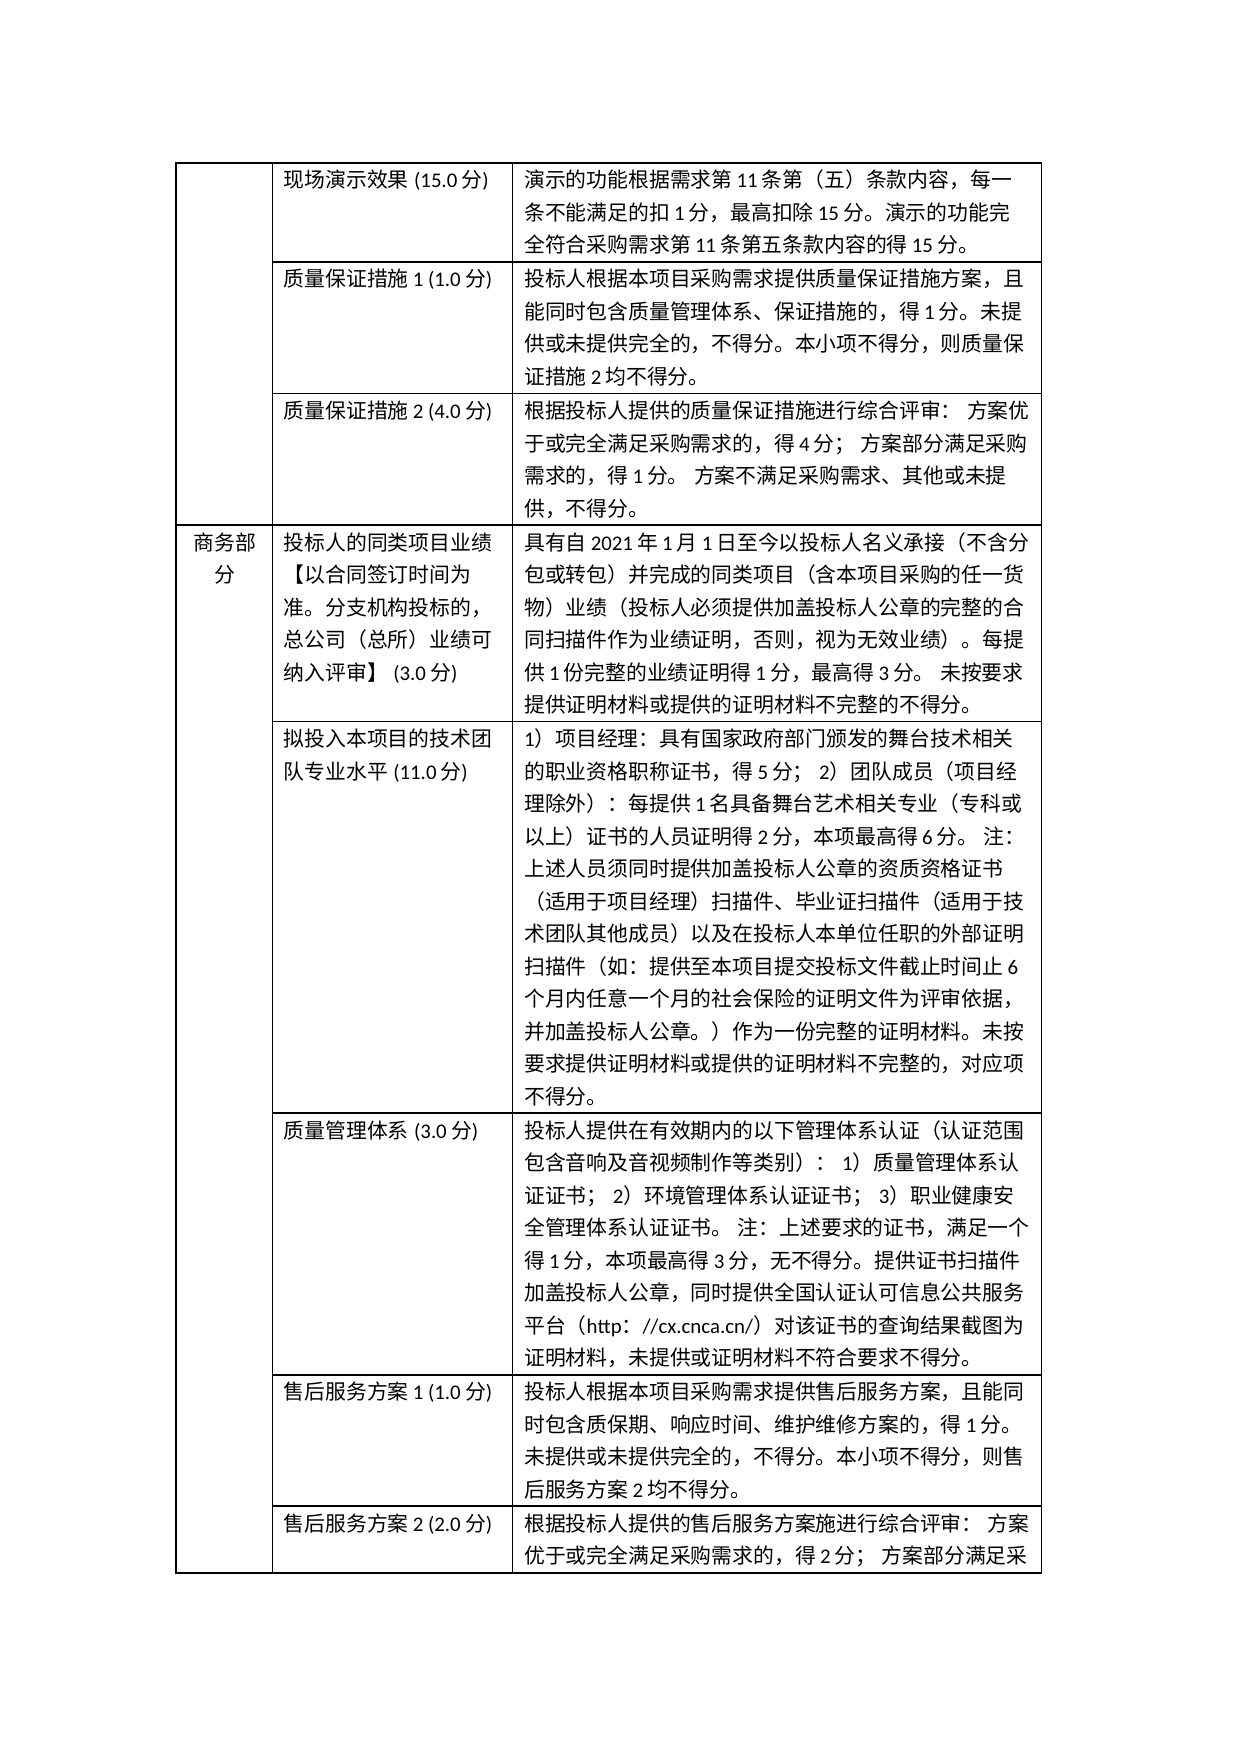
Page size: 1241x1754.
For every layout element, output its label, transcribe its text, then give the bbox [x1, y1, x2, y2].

table_cell 质量管理体系 (3.0分) [273, 1114, 512, 1374]
table_cell 现场演示效果 (15.0分) [273, 164, 512, 261]
table_cell 质量保证措施1 (1.0分) [273, 263, 512, 393]
table_cell 1）项目经理：具有国家政府部门颁发的舞台技术相关的职业资格职称证书，得5分； 2）团队成员（项目经理除外）：每提供1名具备舞台艺术相关专业（专科或以上）证书的人员证明得2分，本项最高得6分。 注：上述人员须同时提供加盖投标人公章的资质资格证书（适用于项目经理）扫描件、毕业证扫描件（适用于技术团队其他成员）以及在投标人本单位任职的外部证明扫描件（如：提供至本项目提交投标文件截止时间止6个月内任意一个月的社会保险的证明文件为评审依据，并加盖投标人公章。）作为一份完整的证明材料。未按要求提供证明材料或提供的证明材料不完整的，对应项不得分。 [513, 722, 1041, 1112]
table_cell 售后服务方案2 (2.0分) [273, 1507, 512, 1572]
table_cell 投标人根据本项目采购需求提供质量保证措施方案，且能同时包含质量管理体系、保证措施的，得1分。未提供或未提供完全的，不得分。本小项不得分，则质量保证措施2均不得分。 [513, 263, 1041, 393]
table_cell 质量保证措施2 (4.0分) [273, 394, 512, 524]
table_cell 商务部分 [177, 526, 272, 1572]
table_cell 具有自2021年1月1日至今以投标人名义承接（不含分包或转包）并完成的同类项目（含本项目采购的任一货物）业绩（投标人必须提供加盖投标人公章的完整的合同扫描件作为业绩证明，否则，视为无效业绩）。每提供1份完整的业绩证明得1分，最高得3分。 未按要求提供证明材料或提供的证明材料不完整的不得分。 [513, 526, 1041, 721]
table_cell 拟投入本项目的技术团队专业水平 (11.0分) [273, 722, 512, 1112]
table_cell 售后服务方案1 (1.0分) [273, 1376, 512, 1505]
table_cell 根据投标人提供的质量保证措施进行综合评审： 方案优于或完全满足采购需求的，得4分； 方案部分满足采购需求的，得1分。 方案不满足采购需求、其他或未提供，不得分。 [513, 394, 1041, 524]
table_cell 投标人提供在有效期内的以下管理体系认证（认证范围包含音响及音视频制作等类别）： 1）质量管理体系认证证书； 2）环境管理体系认证证书； 3）职业健康安全管理体系认证证书。 注：上述要求的证书，满足一个得1分，本项最高得3分，无不得分。提供证书扫描件加盖投标人公章，同时提供全国认证认可信息公共服务平台（http：//cx.cnca.cn/）对该证书的查询结果截图为证明材料，未提供或证明材料不符合要求不得分。 [513, 1114, 1041, 1374]
table_cell 演示的功能根据需求第11条第（五）条款内容，每一条不能满足的扣1分，最高扣除15分。演示的功能完全符合采购需求第11条第五条款内容的得15分。 [513, 164, 1041, 261]
table_cell 投标人的同类项目业绩【以合同签订时间为准。分支机构投标的，总公司（总所）业绩可纳入评审】 (3.0分) [273, 526, 512, 721]
table_cell 投标人根据本项目采购需求提供售后服务方案，且能同时包含质保期、响应时间、维护维修方案的，得1分。未提供或未提供完全的，不得分。本小项不得分，则售后服务方案2均不得分。 [513, 1376, 1041, 1505]
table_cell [513, 1507, 1041, 1572]
